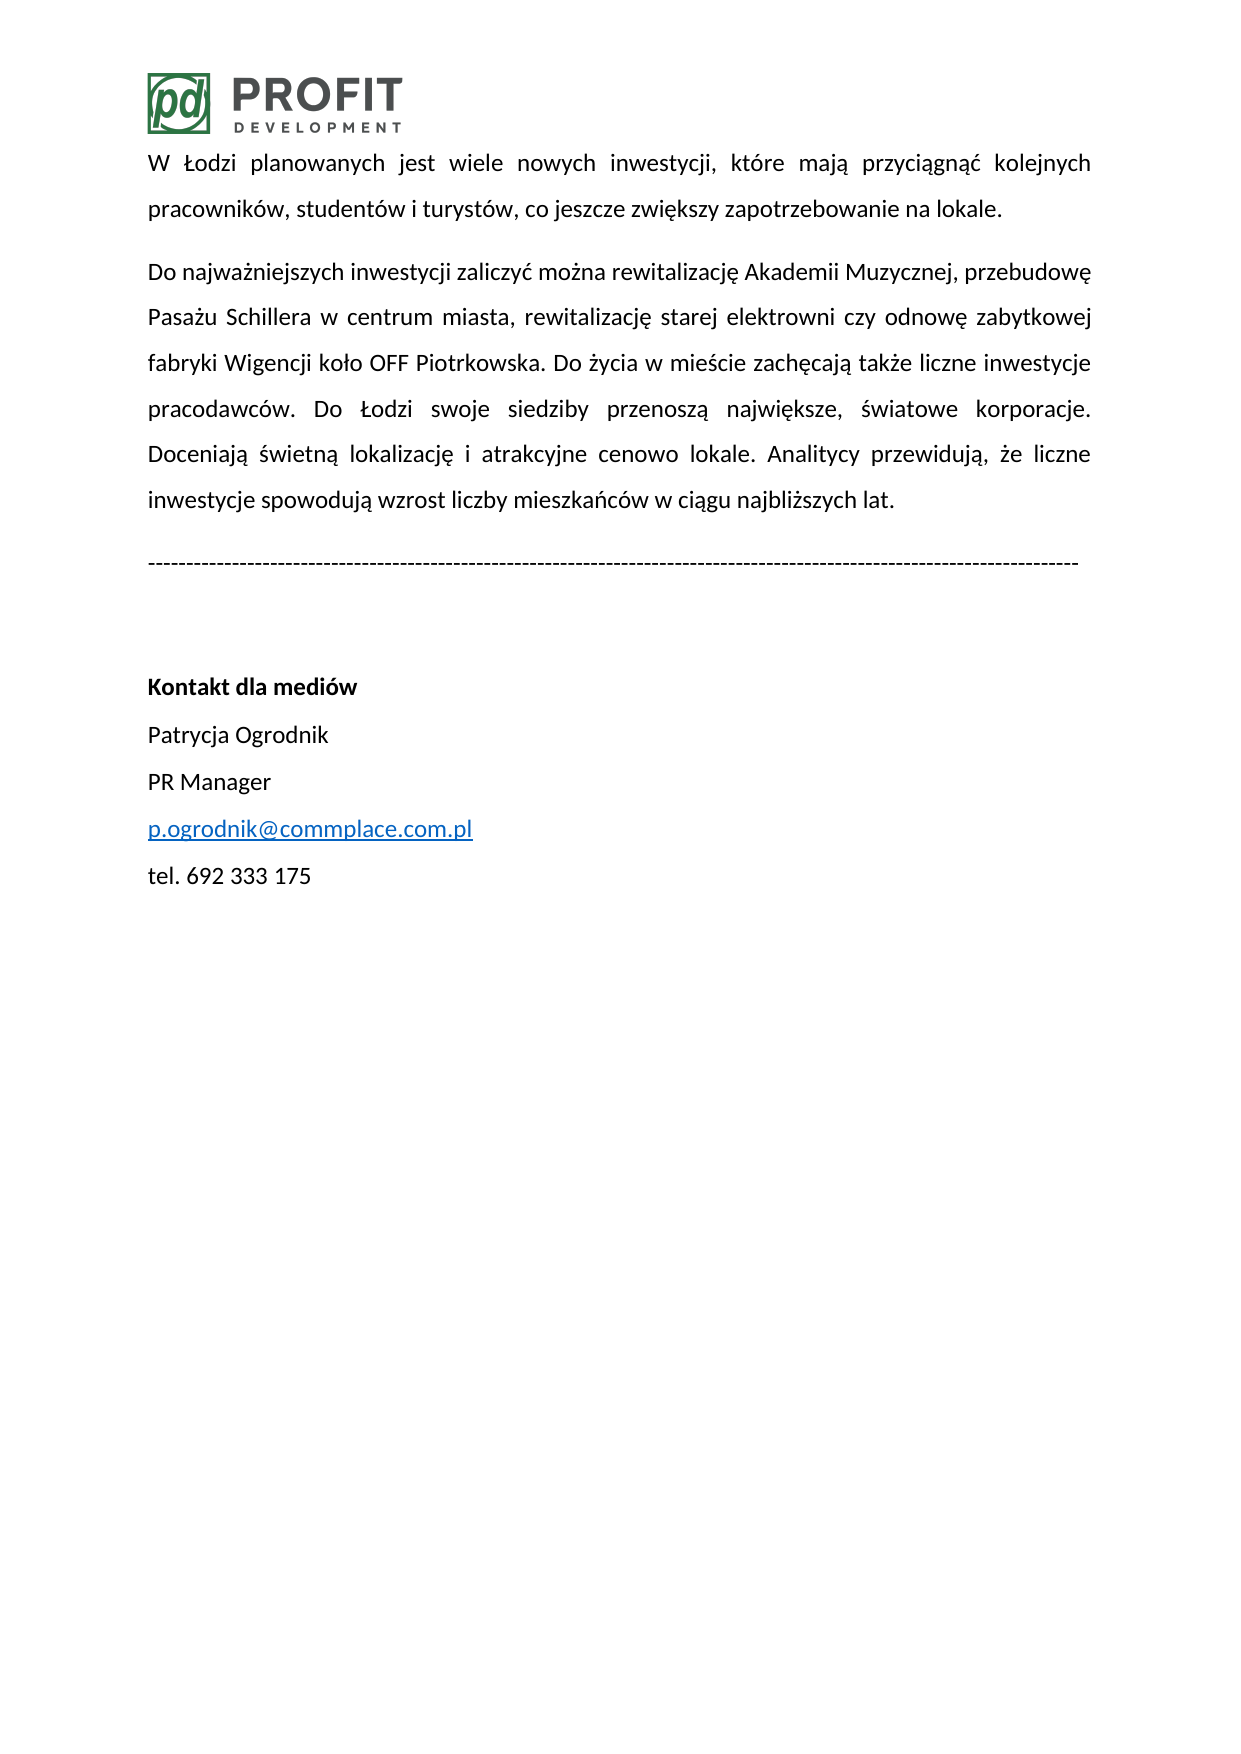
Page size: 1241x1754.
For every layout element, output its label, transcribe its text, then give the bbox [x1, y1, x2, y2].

text Do najważniejszych inwestycji zaliczyć można rewitalizację Akademii Muzycznej, przebudowę Pasażu Schillera w centrum miasta, rewitalizację starej elektrowni czy odnowę zabytkowej fabryki Wigencji koło OFF Piotrkowska. Do życia w mieście zachęcają także liczne inwestycje pracodawców. Do Łodzi swoje siedziby przenoszą największe, światowe korporacje. Doceniają świetną lokalizację i atrakcyjne cenowo lokale. Analitycy przewidują, że liczne inwestycje spowodują wzrost liczby mieszkańców w ciągu najbliższych lat. [148, 256, 1093, 515]
text Patrycja Ogrodnik [148, 719, 1093, 749]
text -------------------------------------------------------------------------------------------------------------------------- [148, 547, 1093, 577]
text p.ogrodnik@commplace.com.pl [148, 813, 1093, 844]
text PR Manager [148, 766, 1093, 796]
text Kontakt dla mediów [148, 672, 1093, 702]
text W Łodzi planowanych jest wiele nowych inwestycji, które mają przyciągnąć kolejnych pracowników, studentów i turystów, co jeszcze zwiększy zapotrzebowanie na lokale. [148, 148, 1093, 224]
text tel. 692 333 175 [148, 860, 1093, 891]
picture [147, 73, 403, 134]
